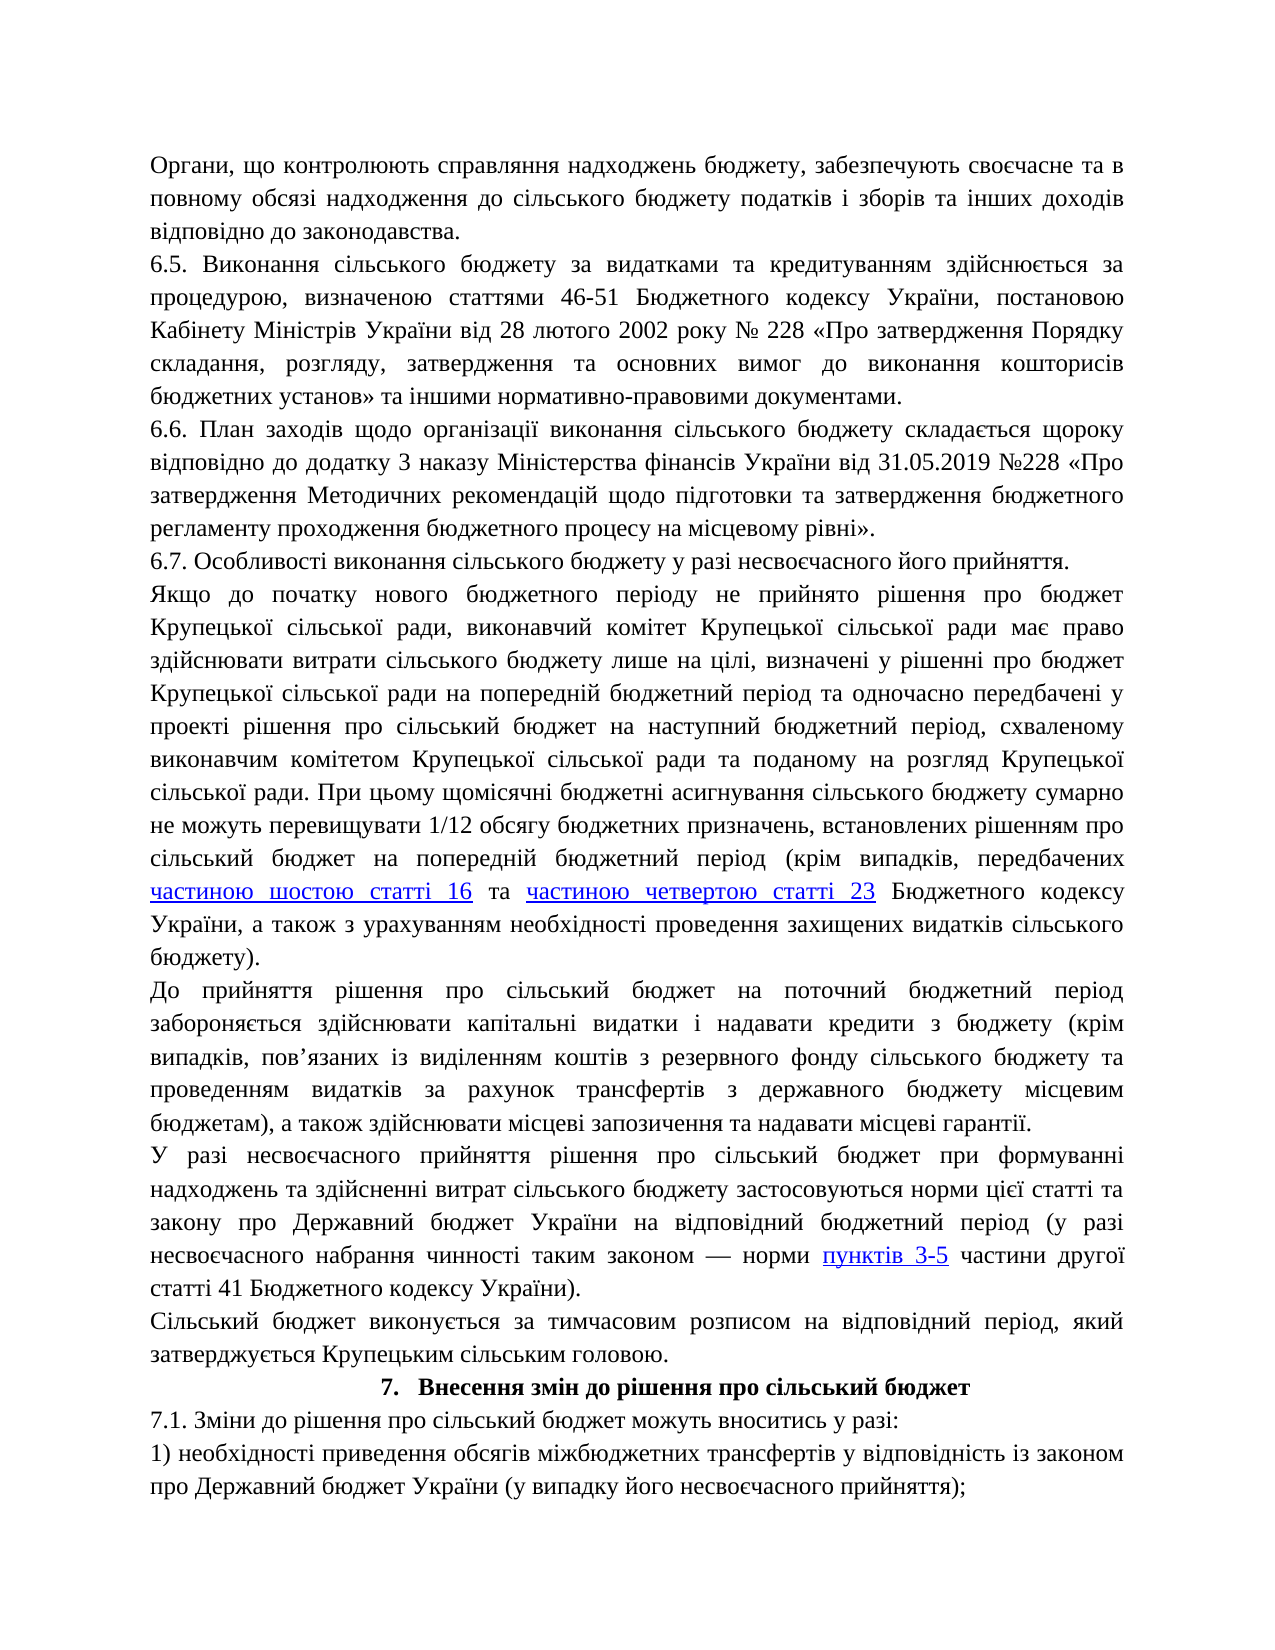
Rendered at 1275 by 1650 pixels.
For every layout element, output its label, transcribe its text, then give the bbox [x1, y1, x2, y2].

text 7.1. Зміни до рішення про сільський бюджет можуть вноситись у разі: [150, 1405, 1125, 1433]
text 6.7. Особливості виконання сільського бюджету у разі несвоєчасного його прийняття. [150, 546, 1125, 575]
text У разі несвоєчасного прийняття рішення про сільський бюджет при формуванні надходжень та здійсненні витрат сільського бюджету застосовуються норми цієї статті та закону про Державний бюджет України на відповідний бюджетний період (у разі несвоєчасного набрання чинності таким законом — норми пунктів 3-5 частини другої статті 41 Бюджетного кодексу України). [150, 1141, 1125, 1301]
text До прийняття рішення про сільський бюджет на поточний бюджетний період забороняється здійснювати капітальні видатки і надавати кредити з бюджету (крім випадків, пов’язаних із виділенням коштів з резервного фонду сільського бюджету та проведенням видатків за рахунок трансфертів з державного бюджету місцевим бюджетам), а також здійснювати місцеві запозичення та надавати місцеві гарантії. [150, 976, 1125, 1136]
text 6.5. Виконання сільського бюджету за видатками та кредитуванням здійснюється за процедурою, визначеною статтями 46-51 Бюджетного кодексу України, постановою Кабінету Міністрів України від 28 лютого 2002 року № 228 «Про затвердження Порядку складання, розгляду, затвердження та основних вимог до виконання кошторисів бюджетних установ» та іншими нормативно-правовими документами. [150, 249, 1125, 410]
text Сільський бюджет виконується за тимчасовим розписом на відповідний період, який затверджується Крупецьким сільським головою. [150, 1306, 1125, 1367]
text Якщо до початку нового бюджетного періоду не прийнято рішення про бюджет Крупецької сільської ради, виконавчий комітет Крупецької сільської ради має право здійснювати витрати сільського бюджету лише на цілі, визначені у рішенні про бюджет Крупецької сільської ради на попередній бюджетний період та одночасно передбачені у проекті рішення про сільський бюджет на наступний бюджетний період, схваленому виконавчим комітетом Крупецької сільської ради та поданому на розгляд Крупецької сільської ради. При цьому щомісячні бюджетні асигнування сільського бюджету сумарно не можуть перевищувати 1/12 обсягу бюджетних призначень, встановлених рішенням про сільський бюджет на попередній бюджетний період (крім випадків, передбачених частиною шостою статті 16 та частиною четвертою статті 23 Бюджетного кодексу України, а також з урахуванням необхідності проведення захищених видатків сільського бюджету). [150, 579, 1125, 971]
text 1) необхідності приведення обсягів міжбюджетних трансфертів у відповідність із законом про Державний бюджет України (у випадку його несвоєчасного прийняття); [150, 1438, 1125, 1499]
text Органи, що контролюють справляння надходжень бюджету, забезпечують своєчасне та в повному обсязі надходження до сільського бюджету податків і зборів та інших доходів відповідно до законодавства. [150, 150, 1125, 245]
list Внесення змін до рішення про сільський бюджет [226, 1372, 1125, 1401]
text 6.6. План заходів щодо організації виконання сільського бюджету складається щороку відповідно до додатку 3 наказу Міністерства фінансів України від 31.05.2019 №228 «Про затвердження Методичних рекомендацій щодо підготовки та затвердження бюджетного регламенту проходження бюджетного процесу на місцевому рівні». [150, 414, 1125, 542]
